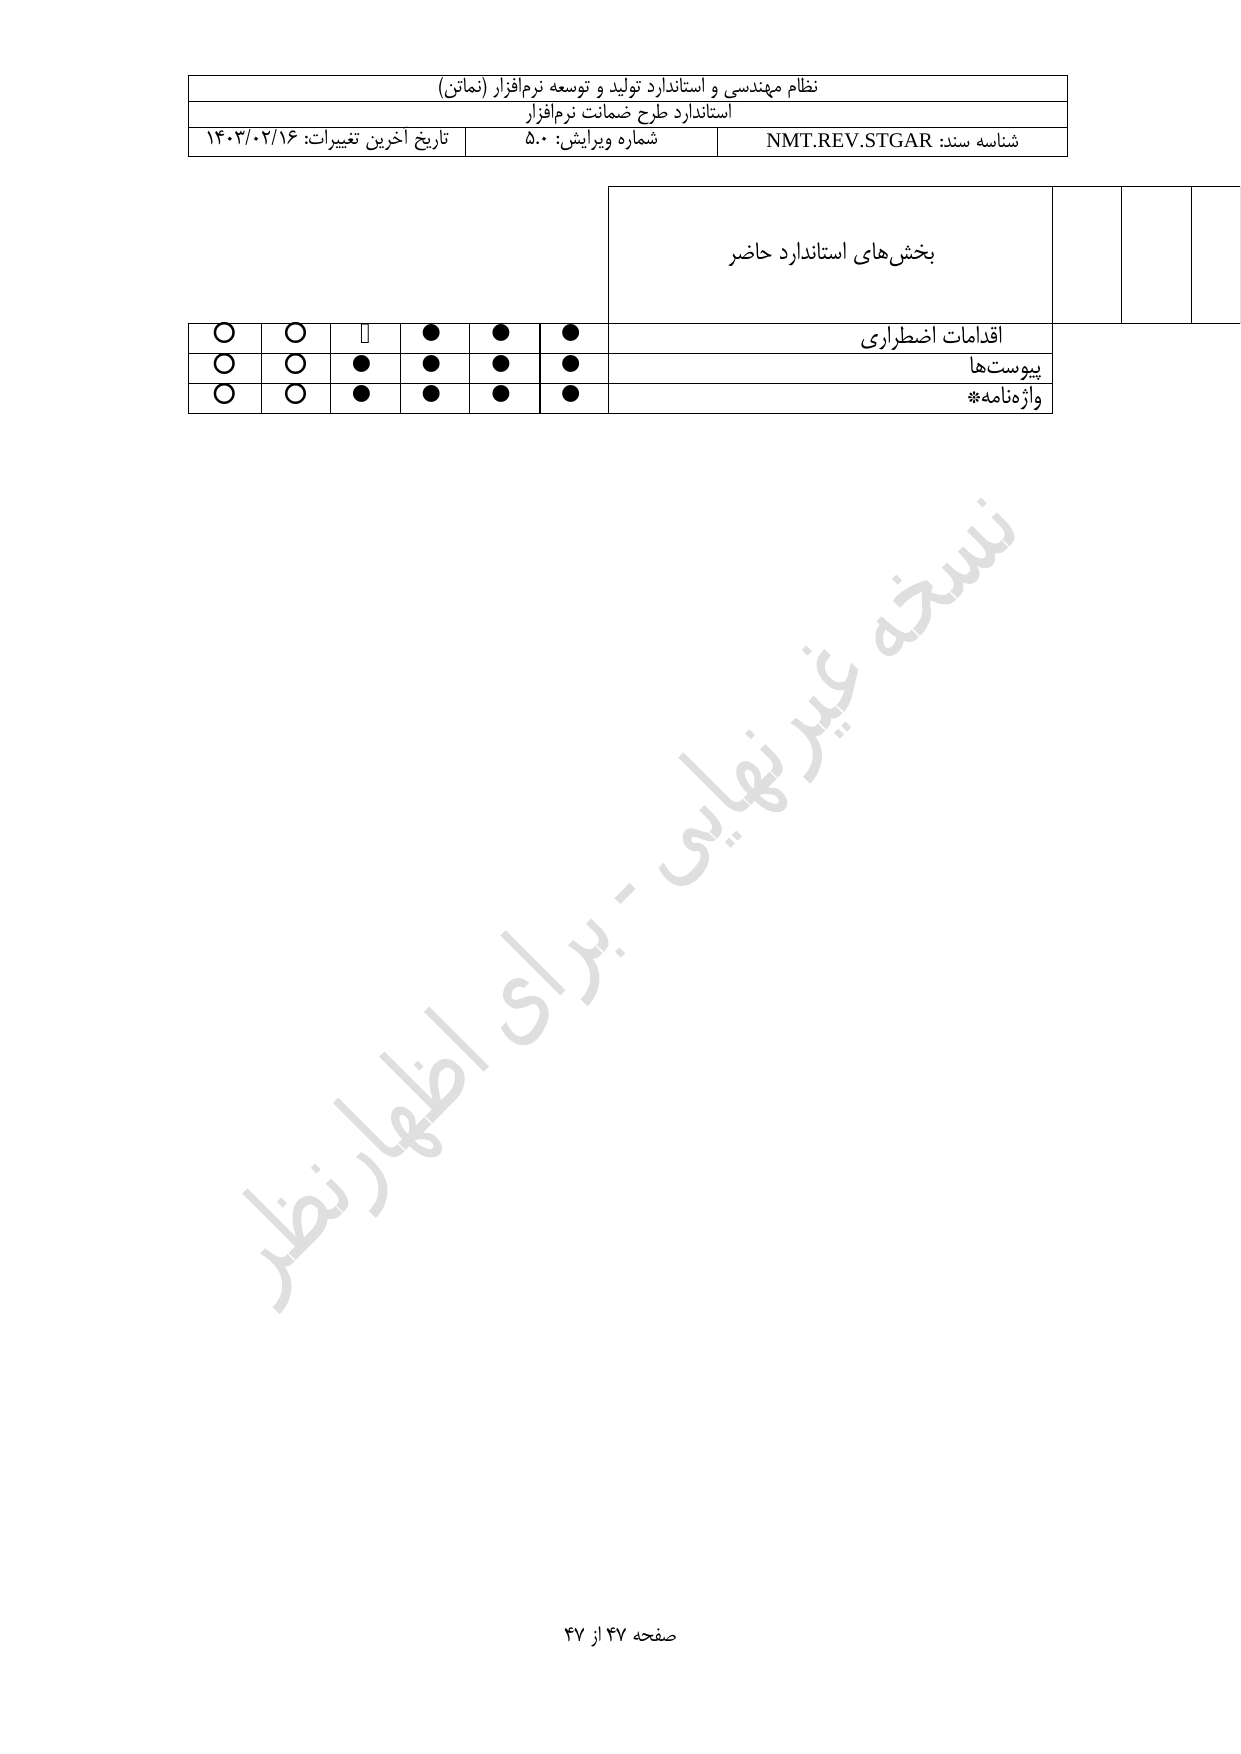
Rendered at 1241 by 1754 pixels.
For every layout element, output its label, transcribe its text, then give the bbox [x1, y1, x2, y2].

table_cell [189, 384, 261, 413]
table_cell [189, 324, 261, 353]
table_cell [541, 354, 608, 383]
table_cell [401, 354, 469, 383]
table_cell [470, 384, 539, 413]
table_cell [401, 384, 469, 413]
table_cell [262, 324, 330, 353]
table_cell [541, 324, 608, 353]
table_cell واژه‌نامه* [609, 384, 1052, 413]
table_cell [331, 324, 400, 353]
table_cell [262, 384, 330, 413]
table_header بخش‌های استاندارد حاضر [609, 187, 1052, 323]
table_cell [262, 354, 330, 383]
table_cell [331, 384, 400, 413]
table_cell پيوست‌ها [609, 354, 1052, 383]
table_cell [470, 324, 539, 353]
table_cell [189, 354, 261, 383]
table_cell [331, 354, 400, 383]
table_cell [470, 354, 539, 383]
table_cell اقدامات اضطراري [609, 324, 1052, 353]
table_cell [401, 324, 469, 353]
table_cell [541, 384, 608, 413]
